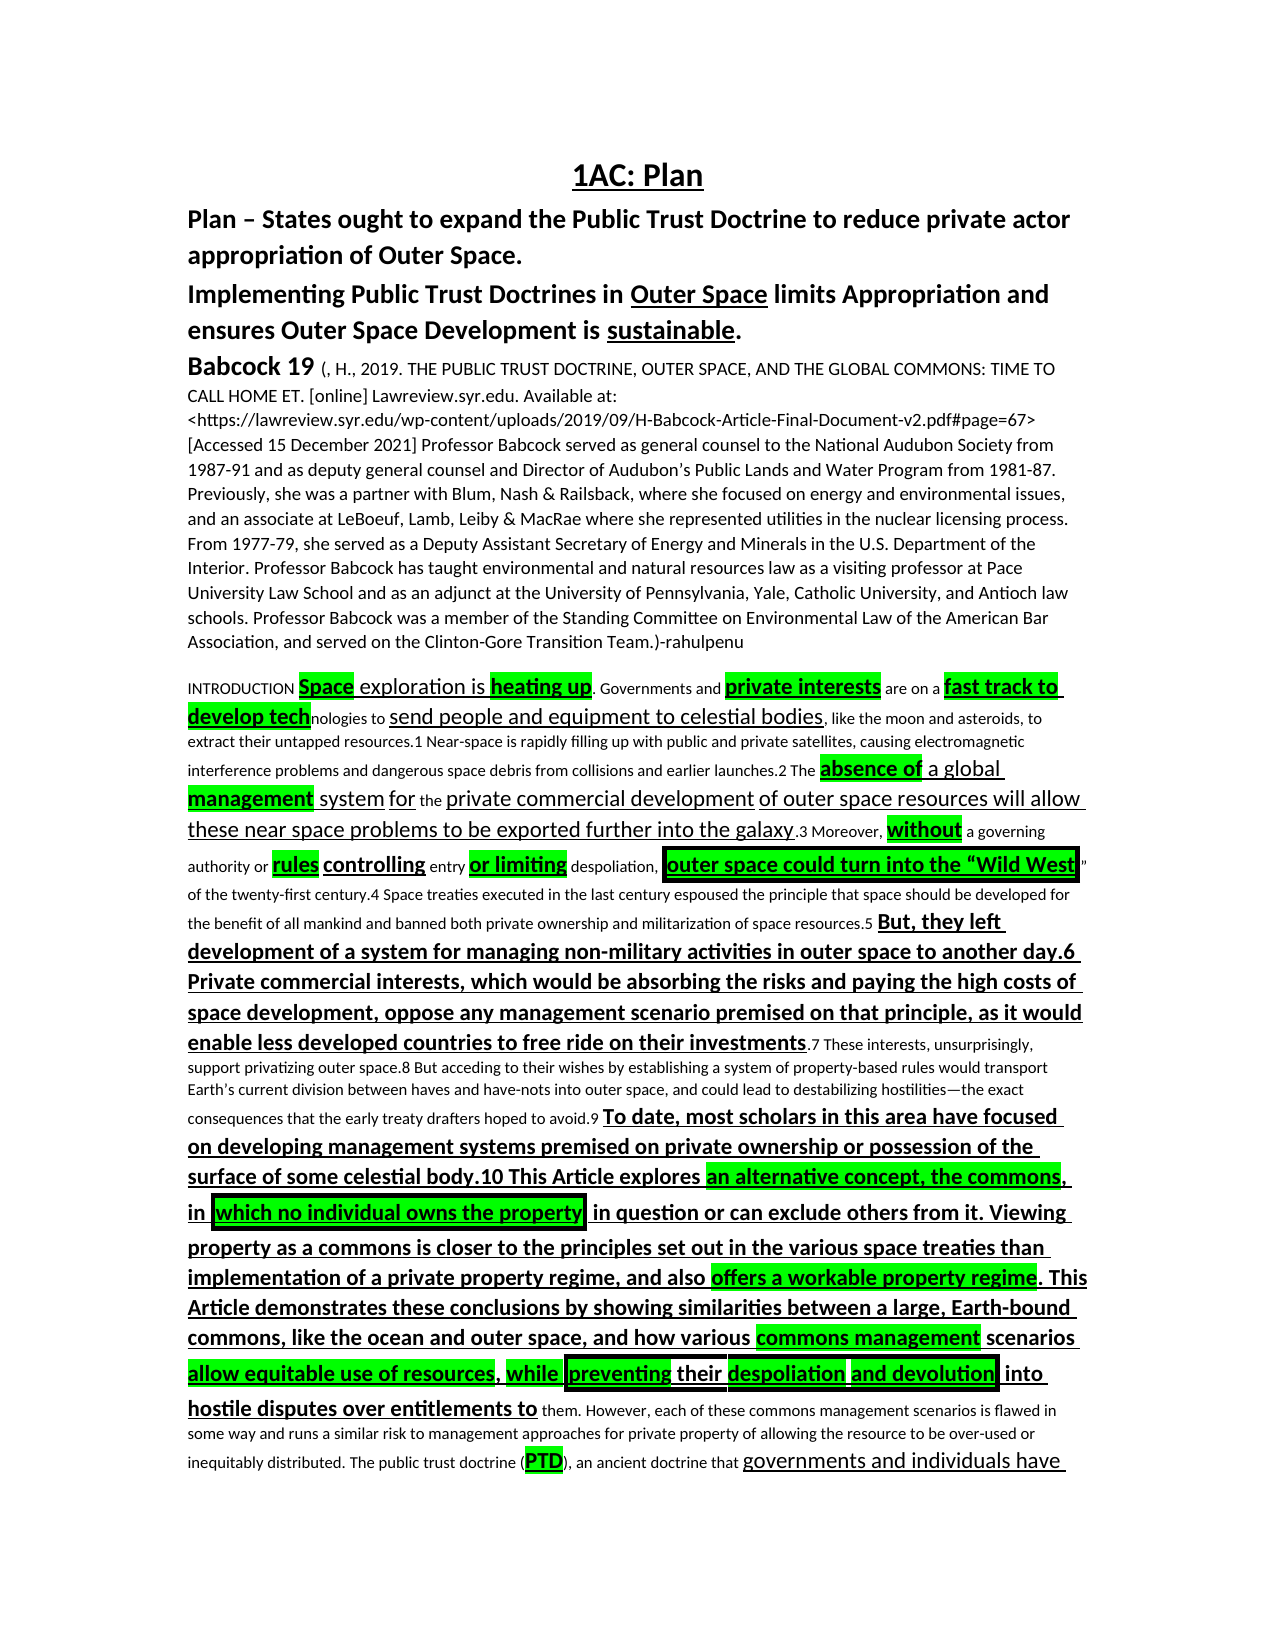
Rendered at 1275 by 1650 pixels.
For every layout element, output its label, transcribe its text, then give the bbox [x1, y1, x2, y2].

subtitle 1AC: Plan [187, 154, 1087, 195]
subtitle Implementing Public Trust Doctrines in Outer Space limits Appropriation and ensures Outer Space Development is sustainable. [187, 278, 1087, 346]
subtitle Plan – States ought to expand the Public Trust Doctrine to reduce private actor appropriation of Outer Space. [187, 202, 1087, 271]
text Babcock 19 (, H., 2019. THE PUBLIC TRUST DOCTRINE, OUTER SPACE, AND THE GLOBAL COMMONS: TIME TO CALL HOME ET. [online] Lawreview.syr.edu. Available at: <https://lawreview.syr.edu/wp-content/uploads/2019/09/H-Babcock-Article-Final-Document-v2.pdf#page=67> [Accessed 15 December 2021] Professor Babcock served as general counsel to the National Audubon Society from 1987-91 and as deputy general counsel and Director of Audubon’s Public Lands and Water Program from 1981-87. Previously, she was a partner with Blum, Nash & Railsback, where she focused on energy and environmental issues, and an associate at LeBoeuf, Lamb, Leiby & MacRae where she represented utilities in the nuclear licensing process. From 1977-79, she served as a Deputy Assistant Secretary of Energy and Minerals in the U.S. Department of the Interior. Professor Babcock has taught environmental and natural resources law as a visiting professor at Pace University Law School and as an adjunct at the University of Pennsylvania, Yale, Catholic University, and Antioch law schools. Professor Babcock was a member of the Standing Committee on Environmental Law of the American Bar Association, and served on the Clinton-Gore Transition Team.)-rahulpenu [187, 349, 1087, 653]
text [187, 1288, 1087, 1474]
